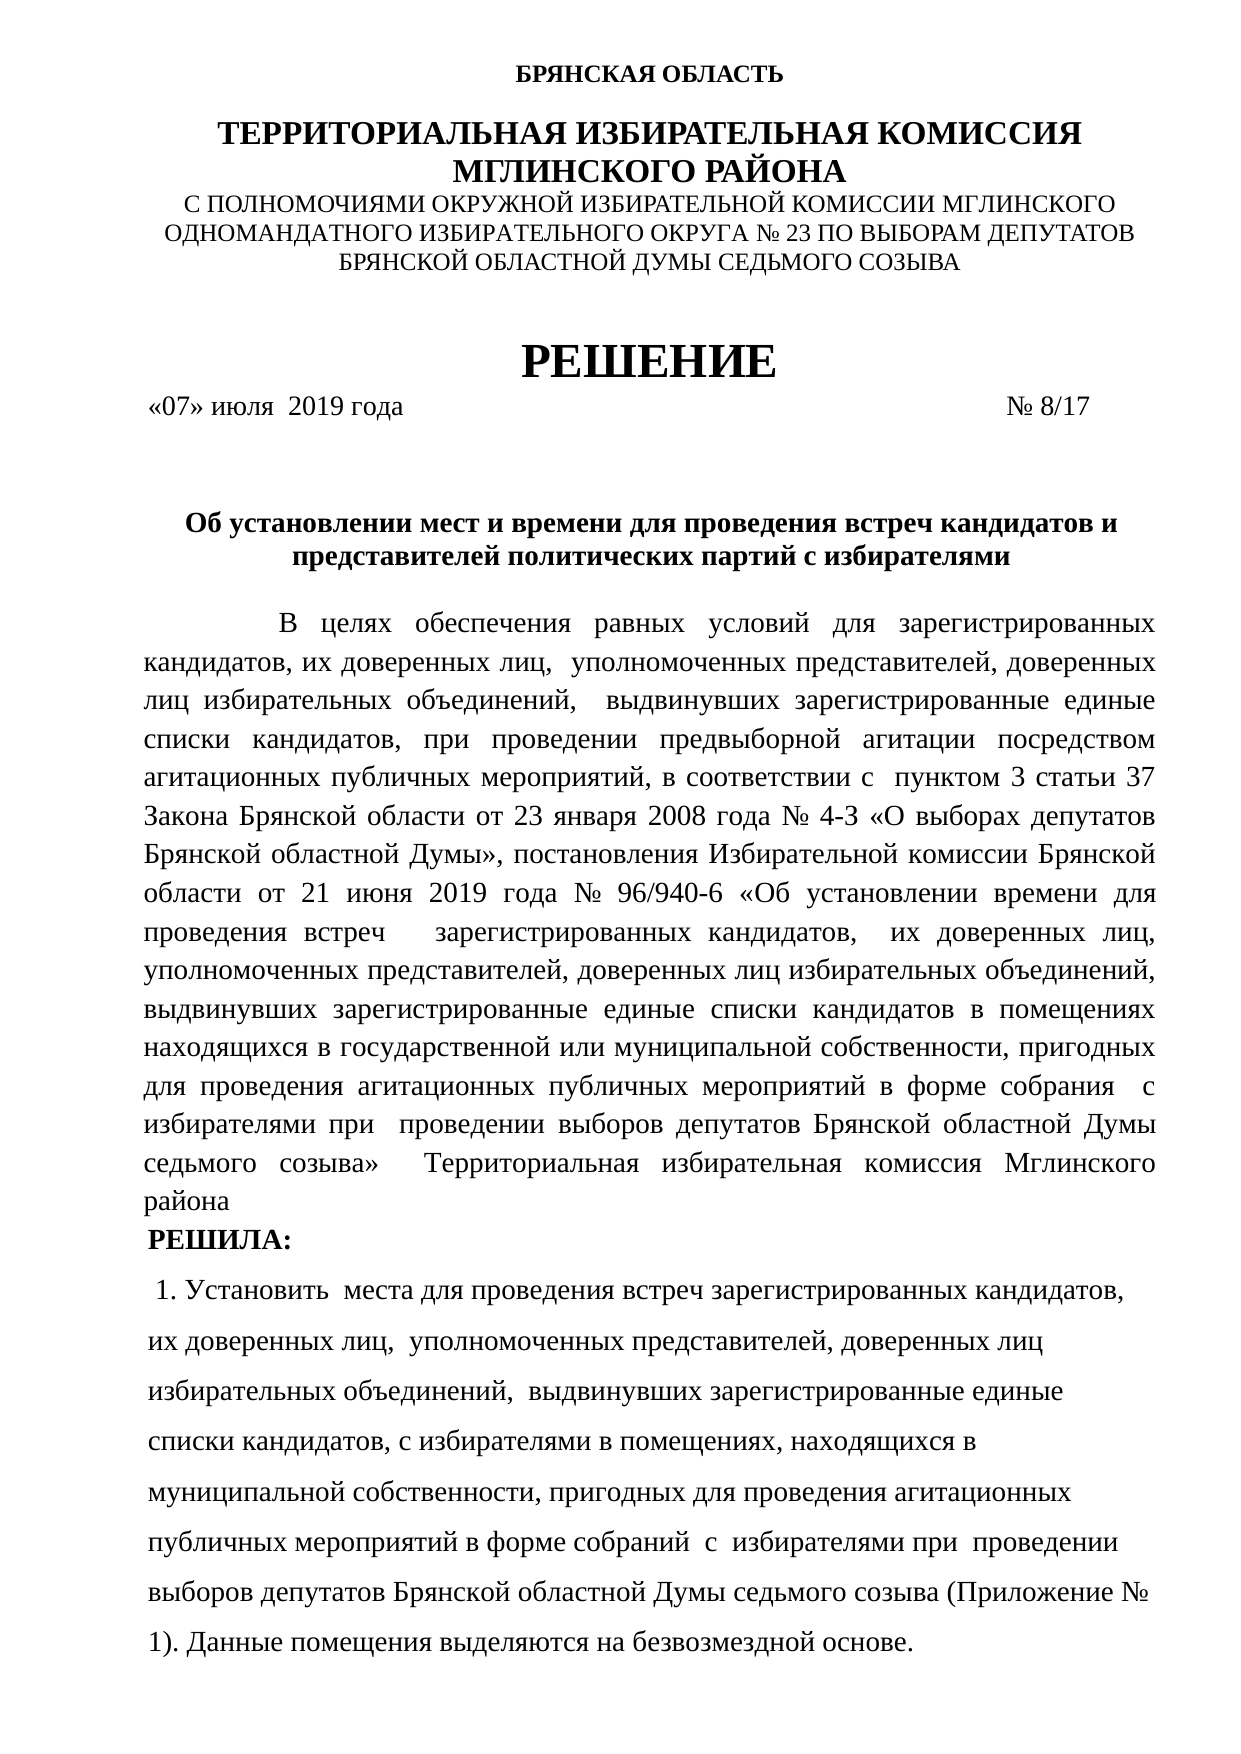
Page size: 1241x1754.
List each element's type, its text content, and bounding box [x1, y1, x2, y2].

text РЕШИЛА: [148, 1222, 1152, 1256]
text БРЯНСКАЯ ОБЛАСТЬ [148, 59, 1152, 88]
text РЕШЕНИЕ [148, 332, 1152, 388]
text МГЛИНСКОГО РАЙОНА [148, 151, 1152, 189]
text Об установлении мест и времени для проведения встреч кандидатов и представителей политических партий с избирателями [148, 505, 1155, 572]
text ТЕРРИТОРИАЛЬНАЯ ИЗБИРАТЕЛЬНАЯ КОМИССИЯ [148, 113, 1152, 151]
text 1. Установить места для проведения встреч зарегистрированных кандидатов, их доверенных лиц, уполномоченных представителей, доверенных лиц избирательных объединений, выдвинувших зарегистрированные единые списки кандидатов, с избирателями в помещениях, находящихся в муниципальной собственности, пригодных для проведения агитационных публичных мероприятий в форме собраний с избирателями при проведении выборов депутатов Брянской областной Думы седьмого созыва (Приложение № 1). Данные помещения выделяются на безвозмездной основе. [148, 1272, 1152, 1658]
text В целях обеспечения равных условий для зарегистрированных кандидатов, их доверенных лиц, уполномоченных представителей, доверенных лиц избирательных объединений, выдвинувших зарегистрированные единые списки кандидатов, при проведении предвыборной агитации посредством агитационных публичных мероприятий, в соответствии с пунктом 3 статьи 37 Закона Брянской области от 23 января 2008 года № 4-З «О выборах депутатов Брянской областной Думы», постановления Избирательной комиссии Брянской области от 21 июня 2019 года № 96/940-6 «Об установлении времени для проведения встреч зарегистрированных кандидатов, их доверенных лиц, уполномоченных представителей, доверенных лиц избирательных объединений, выдвинувших зарегистрированные единые списки кандидатов в помещениях находящихся в государственной или муниципальной собственности, пригодных для проведения агитационных публичных мероприятий в форме собрания с избирателями при проведении выборов депутатов Брянской областной Думы седьмого созыва» Территориальная избирательная комиссия Мглинского района [143, 605, 1157, 1217]
text С ПОЛНОМОЧИЯМИ ОКРУЖНОЙ ИЗБИРАТЕЛЬНОЙ КОМИССИИ МГЛИНСКОГО ОДНОМАНДАТНОГО ИЗБИРАТЕЛЬНОГО ОКРУГА № 23 ПО ВЫБОРАМ ДЕПУТАТОВ БРЯНСКОЙ ОБЛАСТНОЙ ДУМЫ СЕДЬМОГО СОЗЫВА [148, 189, 1152, 276]
text «07» июля 2019 года № 8/17 [148, 388, 1152, 421]
